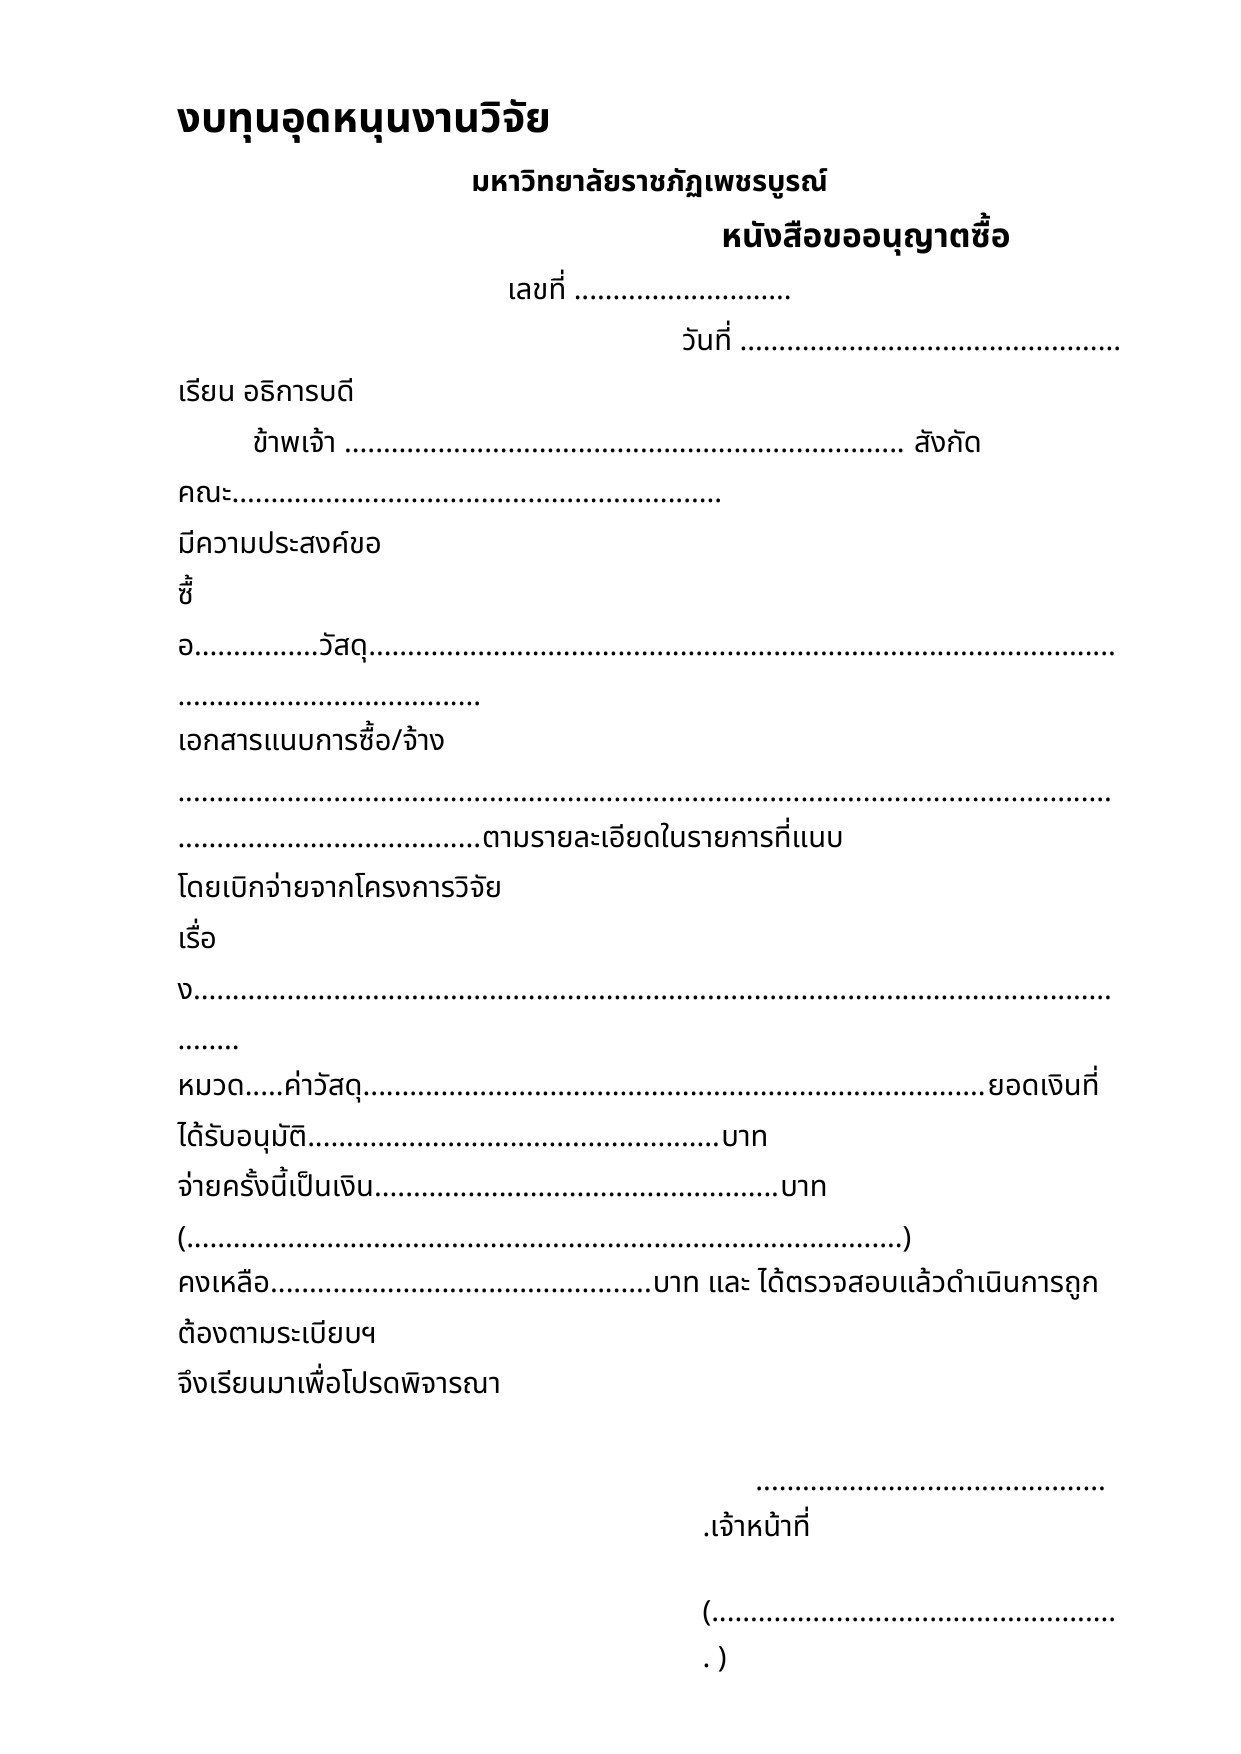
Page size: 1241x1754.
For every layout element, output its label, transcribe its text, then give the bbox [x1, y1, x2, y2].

text ..............................................เจ้าหน้าที่ [702, 1459, 1122, 1550]
text งบทุนอุดหนุนงานวิจัย [177, 89, 1122, 152]
text จึงเรียนมาเพื่อโปรดพิจารณา [177, 1363, 1122, 1407]
text หนังสือขออนุญาตซื้อ เลขที่ ............................ [177, 212, 1122, 313]
text โดยเบิกจ่ายจากโครงการวิจัย เรื่อง.............................................................................................................................. [177, 867, 1122, 1058]
text คงเหลือ.................................................บาท และ ได้ตรวจสอบแล้วดำเนินการถูกต้องตามระเบียบฯ [177, 1261, 1122, 1356]
text เรียน อธิการบดี [177, 370, 1122, 414]
text ข้าพเจ้า ........................................................................ สังกัด คณะ............................................................... [177, 421, 1122, 516]
text จ่ายครั้งนี้เป็นเงิน....................................................บาท (............................................................................................) [177, 1166, 1122, 1256]
text วันที่ ................................................. [177, 319, 1122, 364]
text มหาวิทยาลัยราชภัฏเพชรบูรณ์ [177, 161, 1122, 205]
text มีความประสงค์ขอซื้อ................วัสดุ....................................................................................................................................... [177, 522, 1122, 714]
text (..................................................... ) [702, 1556, 1122, 1676]
text เอกสารแนบการซื้อ/จ้าง ...............................................................................................................................................................ตามรายละเอียดในรายการที่แนบ [177, 719, 1122, 860]
text หมวด.....ค่าวัสดุ................................................................................ยอดเงินที่ได้รับอนุมัติ.....................................................บาท [177, 1064, 1122, 1159]
